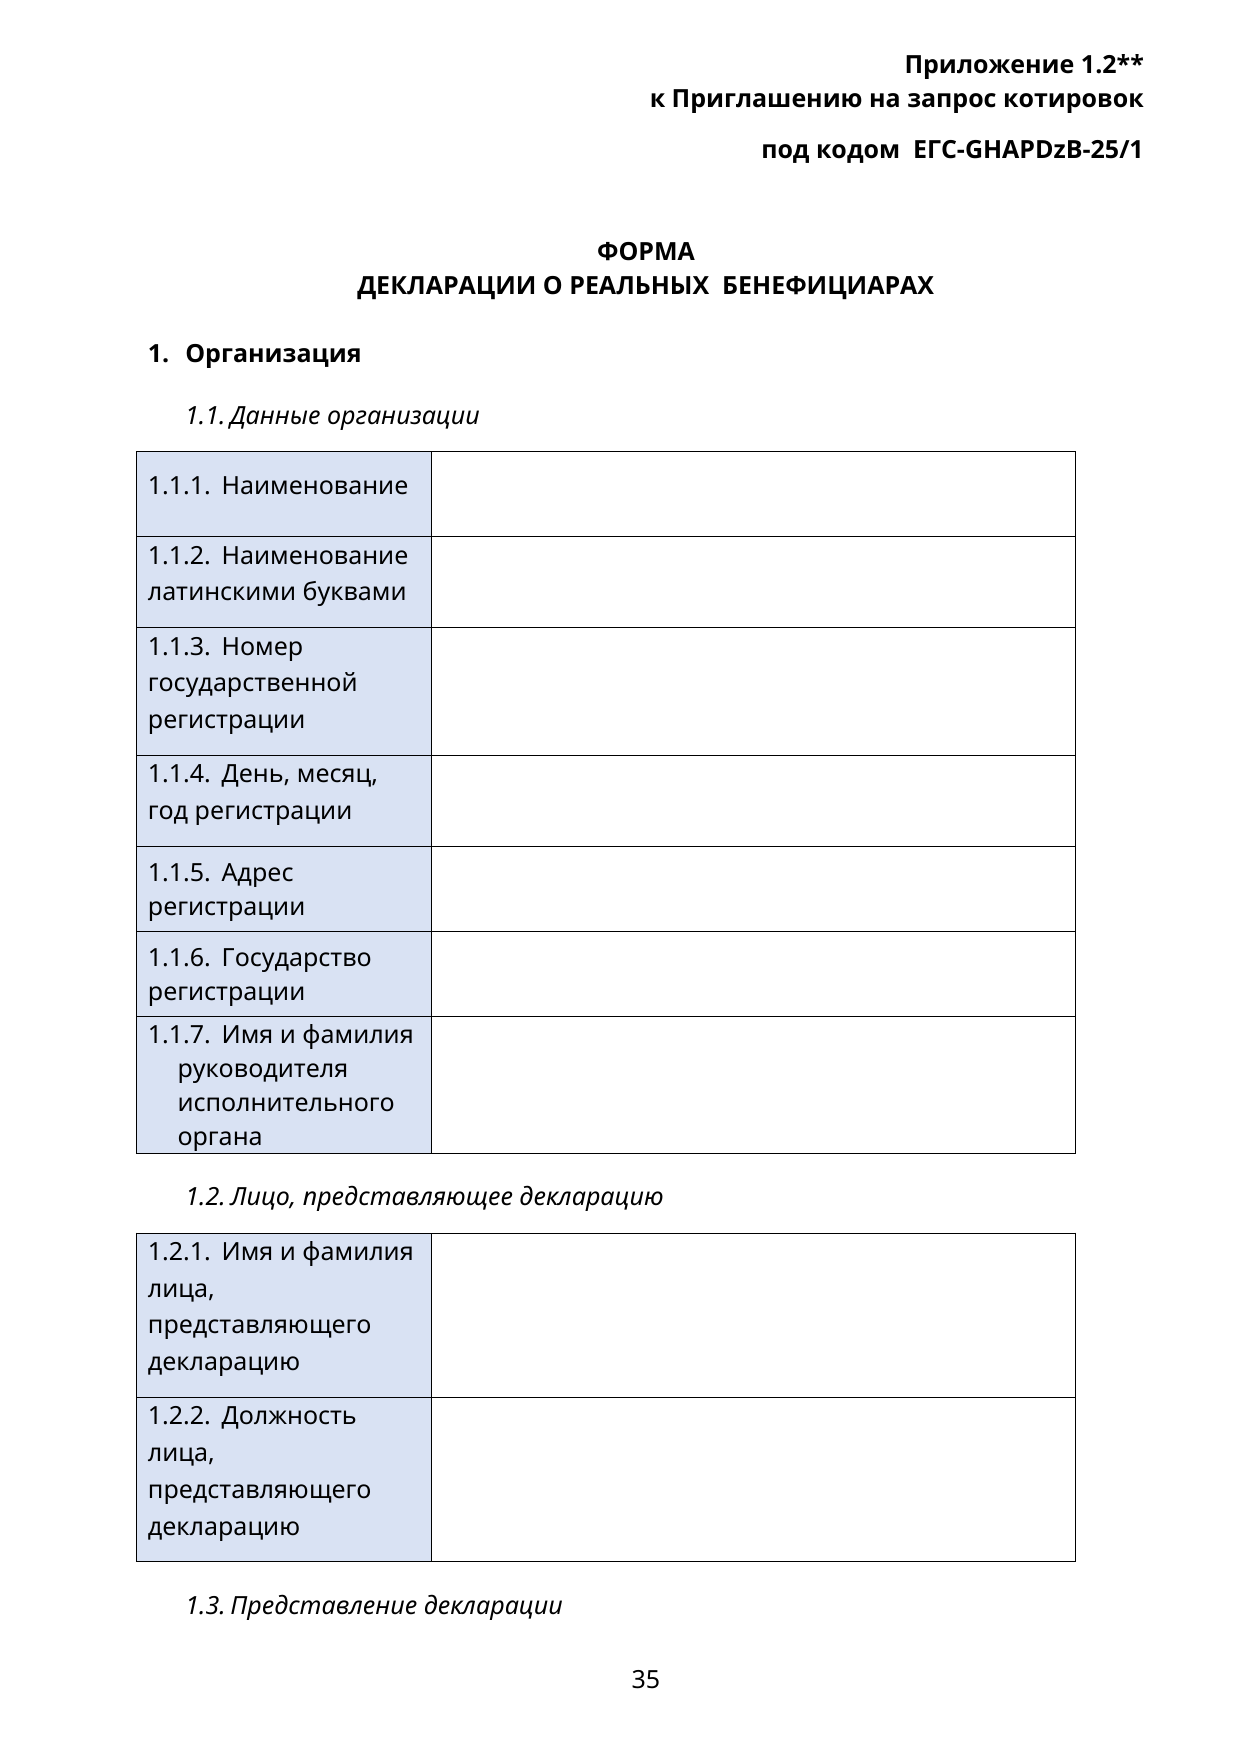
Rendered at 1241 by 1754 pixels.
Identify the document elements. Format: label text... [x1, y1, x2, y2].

text к Приглашению на запрос котировок под кодом ЕГС-GHAPDzB-25/1 [148, 81, 1144, 166]
table_cell Государство регистрации [137, 932, 431, 1016]
table_cell [432, 756, 1075, 846]
table_header [432, 1234, 1075, 1397]
text Приложение 1.2** [148, 47, 1144, 81]
table_cell Номер государственной регистрации [137, 628, 431, 755]
table_cell Имя и фамилия руководителя исполнительного органа [137, 1017, 431, 1153]
table_header [432, 452, 1075, 536]
table_cell [432, 1398, 1075, 1561]
table_header Имя и фамилия лица, представляющего декларацию [137, 1234, 431, 1397]
table_cell Адрес регистрации [137, 847, 431, 931]
table_cell Наименование латинскими буквами [137, 537, 431, 627]
table_header Наименование [137, 452, 431, 536]
text ФОРМА [148, 234, 1144, 268]
text ДЕКЛАРАЦИИ О РЕАЛЬНЫХ БЕНЕФИЦИАРАХ [148, 268, 1144, 302]
list Лицо, представляющее декларацию [185, 1179, 1144, 1213]
list Данные организации [185, 398, 1144, 432]
list Организация [148, 336, 1144, 370]
table_cell [432, 537, 1075, 627]
table_cell [432, 1017, 1075, 1153]
table_cell [432, 932, 1075, 1016]
table_cell Должность лица, представляющего декларацию [137, 1398, 431, 1561]
table_cell [432, 847, 1075, 931]
table_cell [432, 628, 1075, 755]
table_cell День, месяц, год регистрации [137, 756, 431, 846]
list Представление декларации [185, 1587, 1144, 1621]
